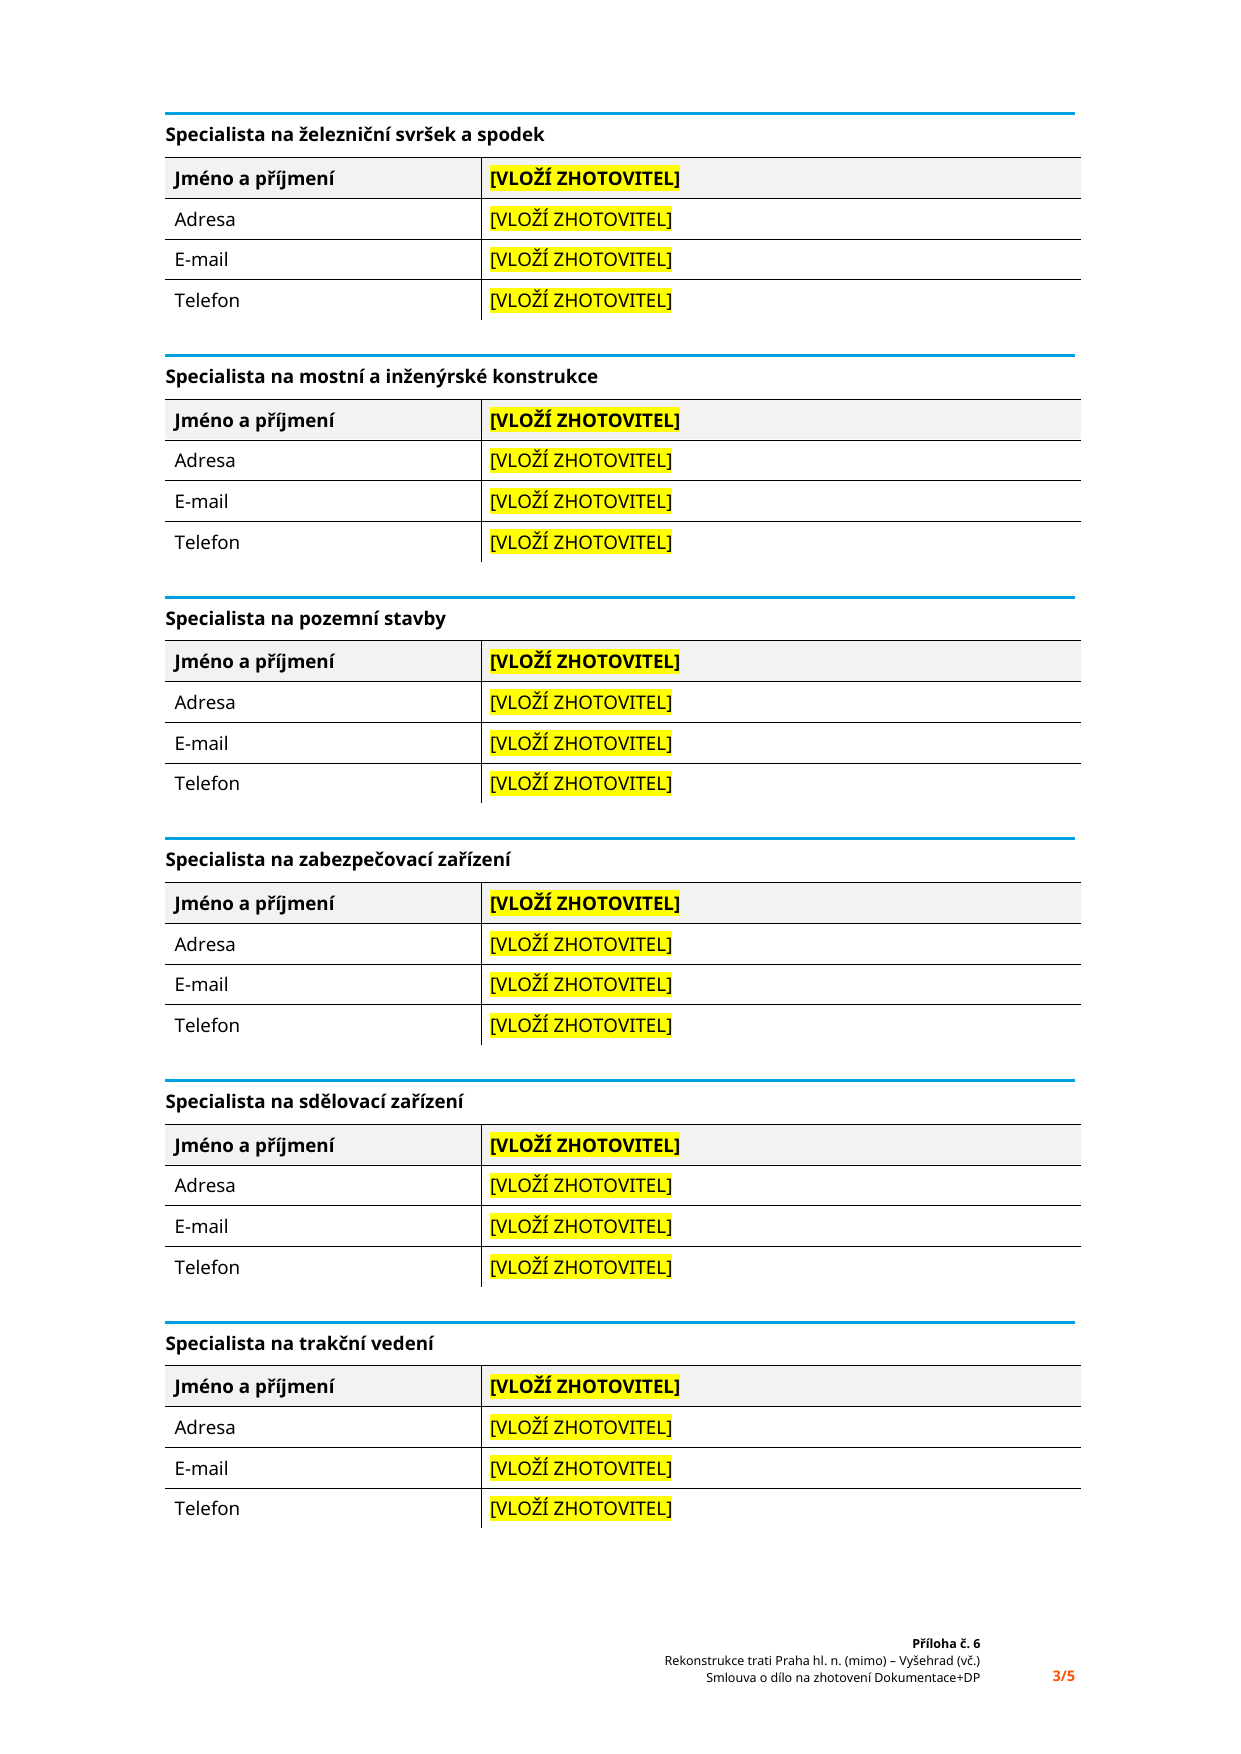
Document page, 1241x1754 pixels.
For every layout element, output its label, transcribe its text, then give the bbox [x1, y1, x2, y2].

table_cell Adresa [165, 199, 481, 238]
table_header [VLOŽÍ ZHOTOVITEL] [482, 1125, 1081, 1164]
table_header Jméno a příjmení [165, 883, 481, 923]
table_header Jméno a příjmení [165, 641, 481, 681]
table_cell [VLOŽÍ ZHOTOVITEL] [482, 1166, 1081, 1205]
text Specialista na sdělovací zařízení [165, 1082, 1075, 1114]
table_cell [VLOŽÍ ZHOTOVITEL] [482, 522, 1081, 562]
table_cell [VLOŽÍ ZHOTOVITEL] [482, 924, 1081, 963]
table_cell [VLOŽÍ ZHOTOVITEL] [482, 764, 1081, 803]
table_cell [VLOŽÍ ZHOTOVITEL] [482, 240, 1081, 279]
table_cell Telefon [165, 1005, 481, 1045]
table_cell [VLOŽÍ ZHOTOVITEL] [482, 1489, 1081, 1528]
text Specialista na pozemní stavby [165, 599, 1075, 630]
table_cell [VLOŽÍ ZHOTOVITEL] [482, 1247, 1081, 1287]
table_cell Telefon [165, 1247, 481, 1287]
table_cell [VLOŽÍ ZHOTOVITEL] [482, 481, 1081, 521]
table_cell Adresa [165, 441, 481, 480]
table_cell E-mail [165, 481, 481, 521]
table_cell Telefon [165, 1489, 481, 1528]
text Specialista na zabezpečovací zařízení [165, 840, 1075, 872]
text Specialista na trakční vedení [165, 1324, 1075, 1355]
table_cell [VLOŽÍ ZHOTOVITEL] [482, 441, 1081, 480]
table_cell [VLOŽÍ ZHOTOVITEL] [482, 280, 1081, 320]
table_header Jméno a příjmení [165, 400, 481, 439]
table_cell [VLOŽÍ ZHOTOVITEL] [482, 1448, 1081, 1488]
table_cell Adresa [165, 682, 481, 722]
table_cell Telefon [165, 522, 481, 562]
table_header [VLOŽÍ ZHOTOVITEL] [482, 641, 1081, 681]
text Specialista na železniční svršek a spodek [165, 115, 1075, 147]
table_cell E-mail [165, 965, 481, 1004]
table_cell [VLOŽÍ ZHOTOVITEL] [482, 682, 1081, 722]
table_cell E-mail [165, 240, 481, 279]
table_cell E-mail [165, 1206, 481, 1246]
text Specialista na mostní a inženýrské konstrukce [165, 357, 1075, 389]
table_header Jméno a příjmení [165, 1366, 481, 1406]
table_header Jméno a příjmení [165, 158, 481, 198]
table_cell Adresa [165, 924, 481, 963]
table_header Jméno a příjmení [165, 1125, 481, 1164]
table_cell Telefon [165, 280, 481, 320]
table_header [VLOŽÍ ZHOTOVITEL] [482, 400, 1081, 439]
table_header [VLOŽÍ ZHOTOVITEL] [482, 158, 1081, 198]
table_cell [VLOŽÍ ZHOTOVITEL] [482, 199, 1081, 238]
table_cell [VLOŽÍ ZHOTOVITEL] [482, 965, 1081, 1004]
table_cell Adresa [165, 1166, 481, 1205]
table_cell [VLOŽÍ ZHOTOVITEL] [482, 1005, 1081, 1045]
table_header [VLOŽÍ ZHOTOVITEL] [482, 883, 1081, 923]
table_header [VLOŽÍ ZHOTOVITEL] [482, 1366, 1081, 1406]
table_cell Telefon [165, 764, 481, 803]
table_cell [VLOŽÍ ZHOTOVITEL] [482, 723, 1081, 763]
table_cell E-mail [165, 1448, 481, 1488]
table_cell Adresa [165, 1407, 481, 1447]
table_cell E-mail [165, 723, 481, 763]
table_cell [VLOŽÍ ZHOTOVITEL] [482, 1206, 1081, 1246]
table_cell [VLOŽÍ ZHOTOVITEL] [482, 1407, 1081, 1447]
